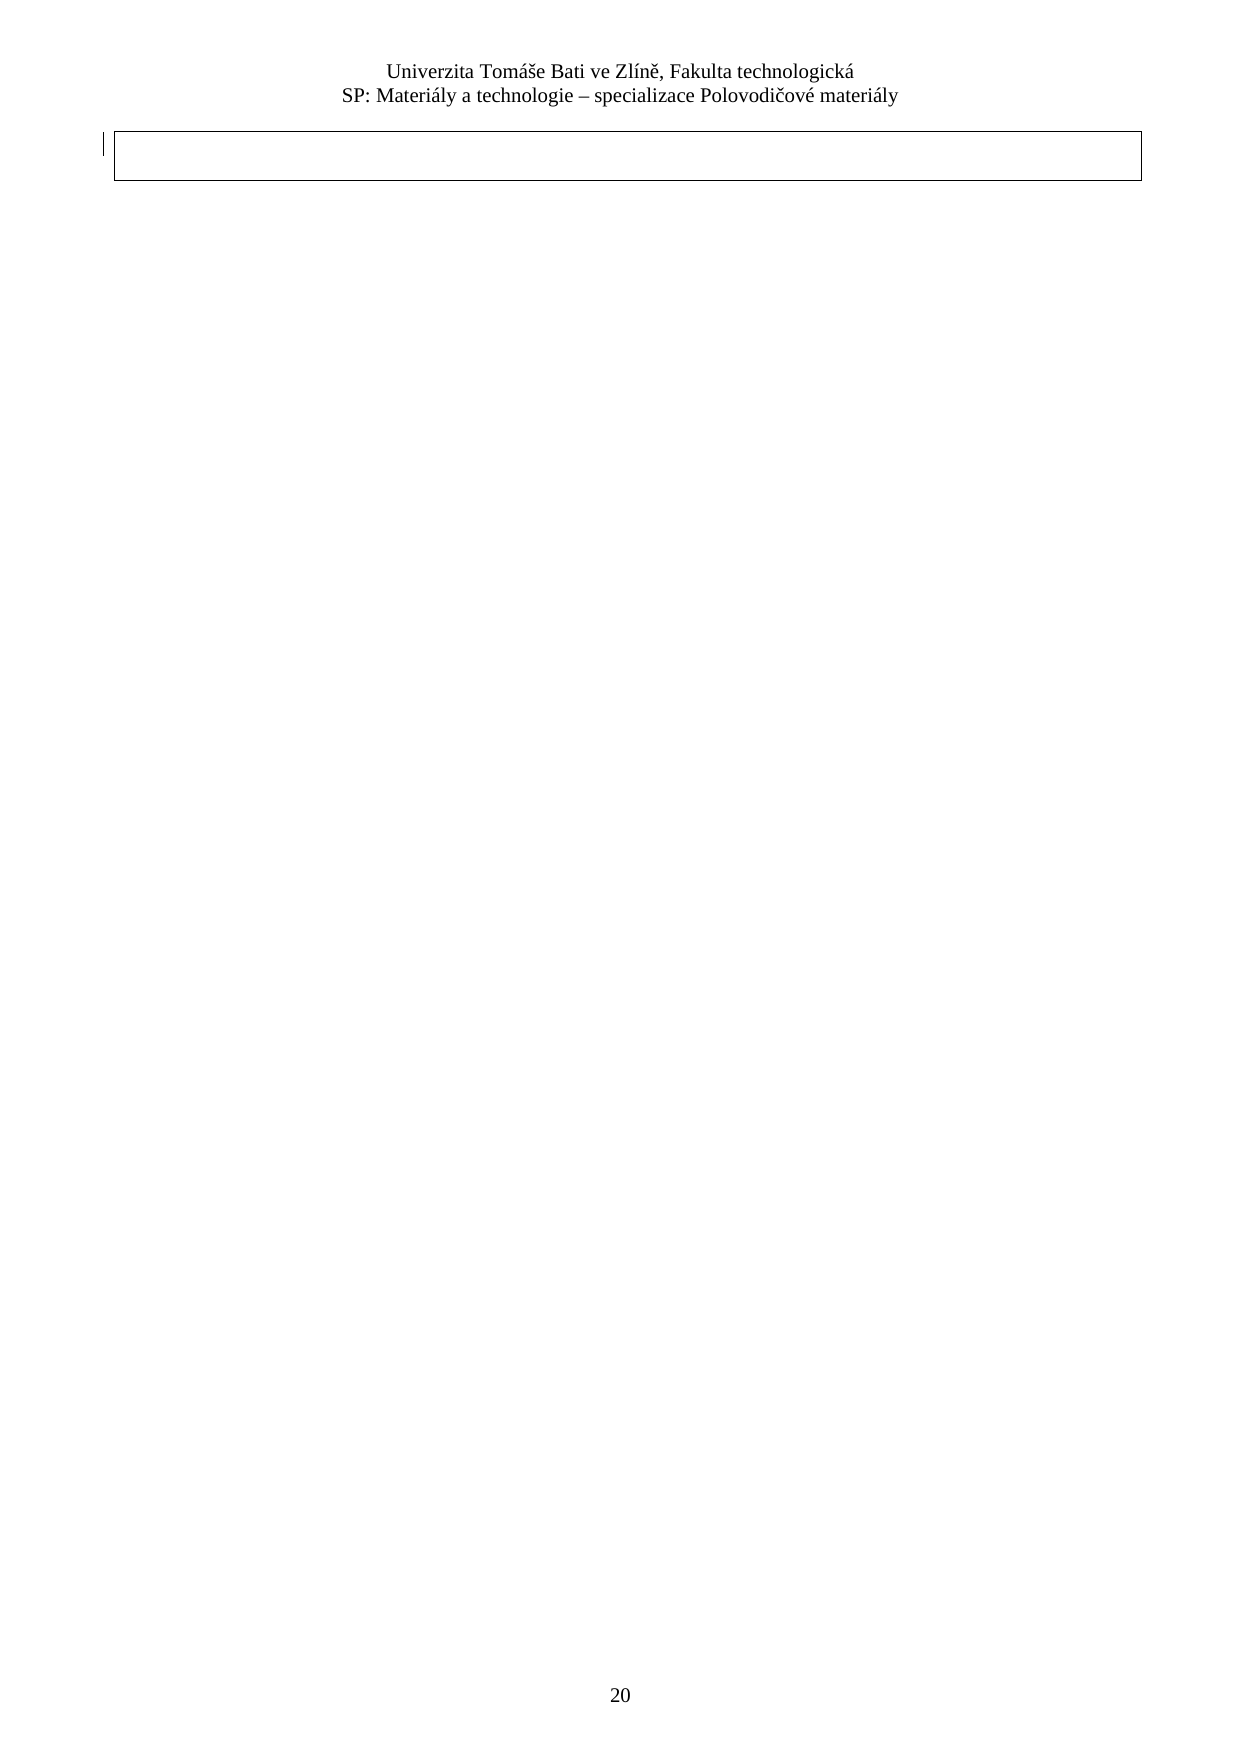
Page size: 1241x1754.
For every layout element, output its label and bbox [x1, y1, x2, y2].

table_cell [115, 132, 1141, 180]
